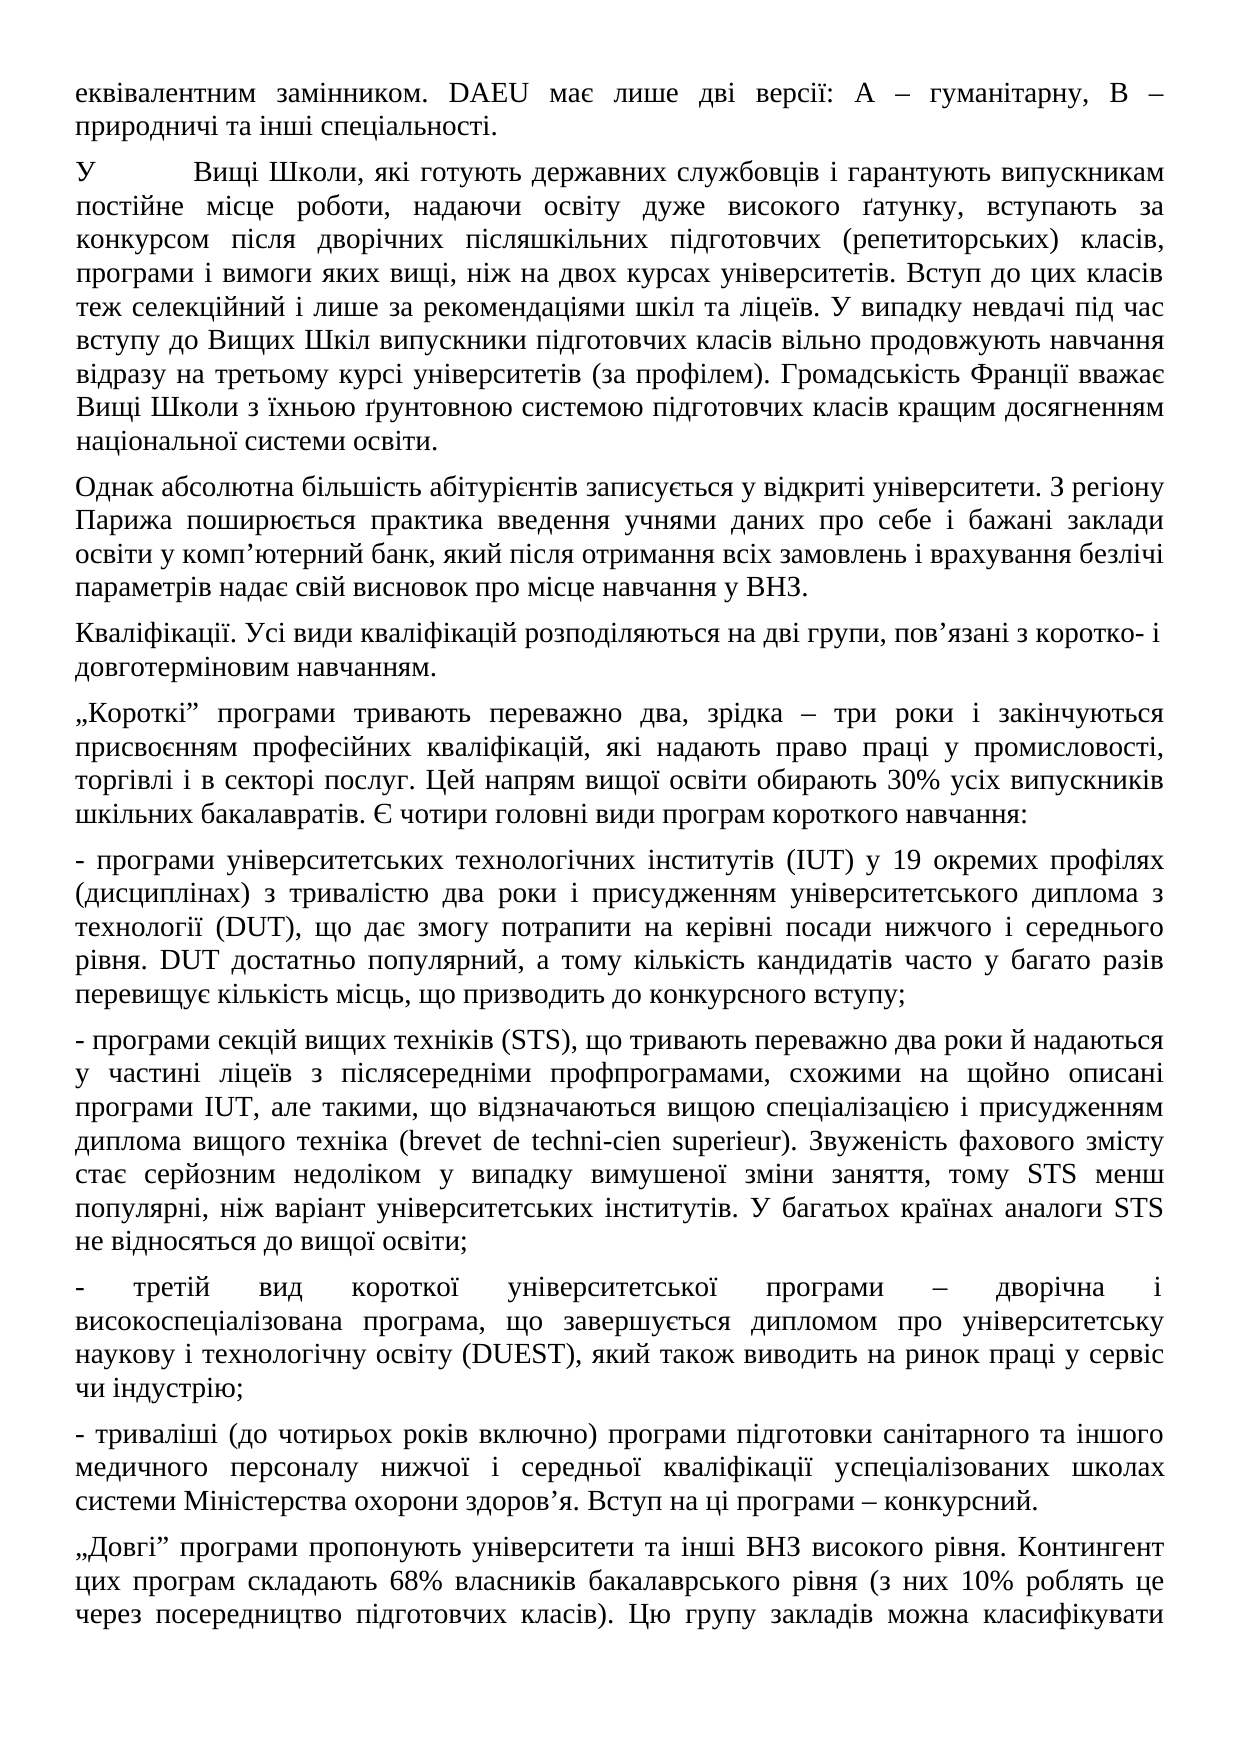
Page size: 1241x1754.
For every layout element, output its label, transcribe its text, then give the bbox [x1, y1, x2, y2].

text Однак абсолютна більшість абітурієнтів записується у відкриті університети. З регіону Парижа поширюється практика введення учнями даних про себе і бажані заклади освіти у комп’ютерний банк, який після отримання всіх замовлень і врахування безлічі параметрів надає свій висновок про місце навчання у ВНЗ. [75, 469, 1165, 603]
text - триваліші (до чотирьох років включно) програми підготовки санітарного та іншого медичного персоналу нижчої і середньої кваліфікації успеціалізованих школах системи Міністерства охорони здоров’я. Вступ на ці програми – конкурсний. [75, 1416, 1165, 1517]
text „Короткі” програми тривають переважно два, зрідка – три роки і закінчуються присвоєнням професійних кваліфікацій, які надають право праці у промисловості, торгівлі і в секторі послуг. Цей напрям вищої освіти обирають 30% усіх випускників шкільних бакалавратів. Є чотири головні види програм короткого навчання: [75, 695, 1165, 829]
list Вищі Школи, які готують державних службовців і гарантують випускникам постійне місце роботи, надаючи освіту дуже високого ґатунку, вступають за конкурсом після дворічних післяшкільних підготовчих (репетиторських) класів, програми і вимоги яких вищі, ніж на двох курсах університетів. Вступ до цих класів теж селекційний і лише за рекомендаціями шкіл та ліцеїв. У випадку невдачі під час вступу до Вищих Шкіл випускники підготовчих класів вільно продовжують навчання відразу на третьому курсі університетів (за профілем). Громадськість Франції вважає Вищі Школи з їхньою ґрунтовною системою підготовчих класів кращим досягненням національної системи освіти. [75, 154, 1165, 456]
text - програми секцій вищих техніків (STS), що тривають переважно два роки й надаються у частині ліцеїв з післясередніми профпрограмами, схожими на щойно описані програми IUТ, але такими, що відзначаються вищою спеціалізацією і присудженням диплома вищого техніка (brevet de techni-cien superieur). Звуженість фахового змісту стає серйозним недоліком у випадку вимушеної зміни заняття, тому STS менш популярні, ніж варіант університетських інститутів. У багатьох країнах аналоги SТS не відносяться до вищої освіти; [75, 1022, 1165, 1257]
text - третій вид короткої університетської програми – дворічна і високоспеціалізована програма, що завершується дипломом про університетську наукову і технологічну освіту (DUEST), який також виводить на ринок праці у сервіс чи індустрію; [75, 1269, 1165, 1403]
text Кваліфікації. Усі види кваліфікацій розподіляються на дві групи, пов’язані з коротко- і довготерміновим навчанням. [75, 616, 1165, 683]
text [75, 75, 1165, 142]
text - програми університетських технологічних інститутів (IUT) у 19 окремих профілях (дисциплінах) з тривалістю два роки і присудженням університетського диплома з технології (DUT), що дає змогу потрапити на керівні посади нижчого і середнього рівня. DUT достатньо популярний, а тому кількість кандидатів часто у багато разів перевищує кількість місць, що призводить до конкурсного вступу; [75, 842, 1165, 1009]
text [75, 1529, 1165, 1630]
